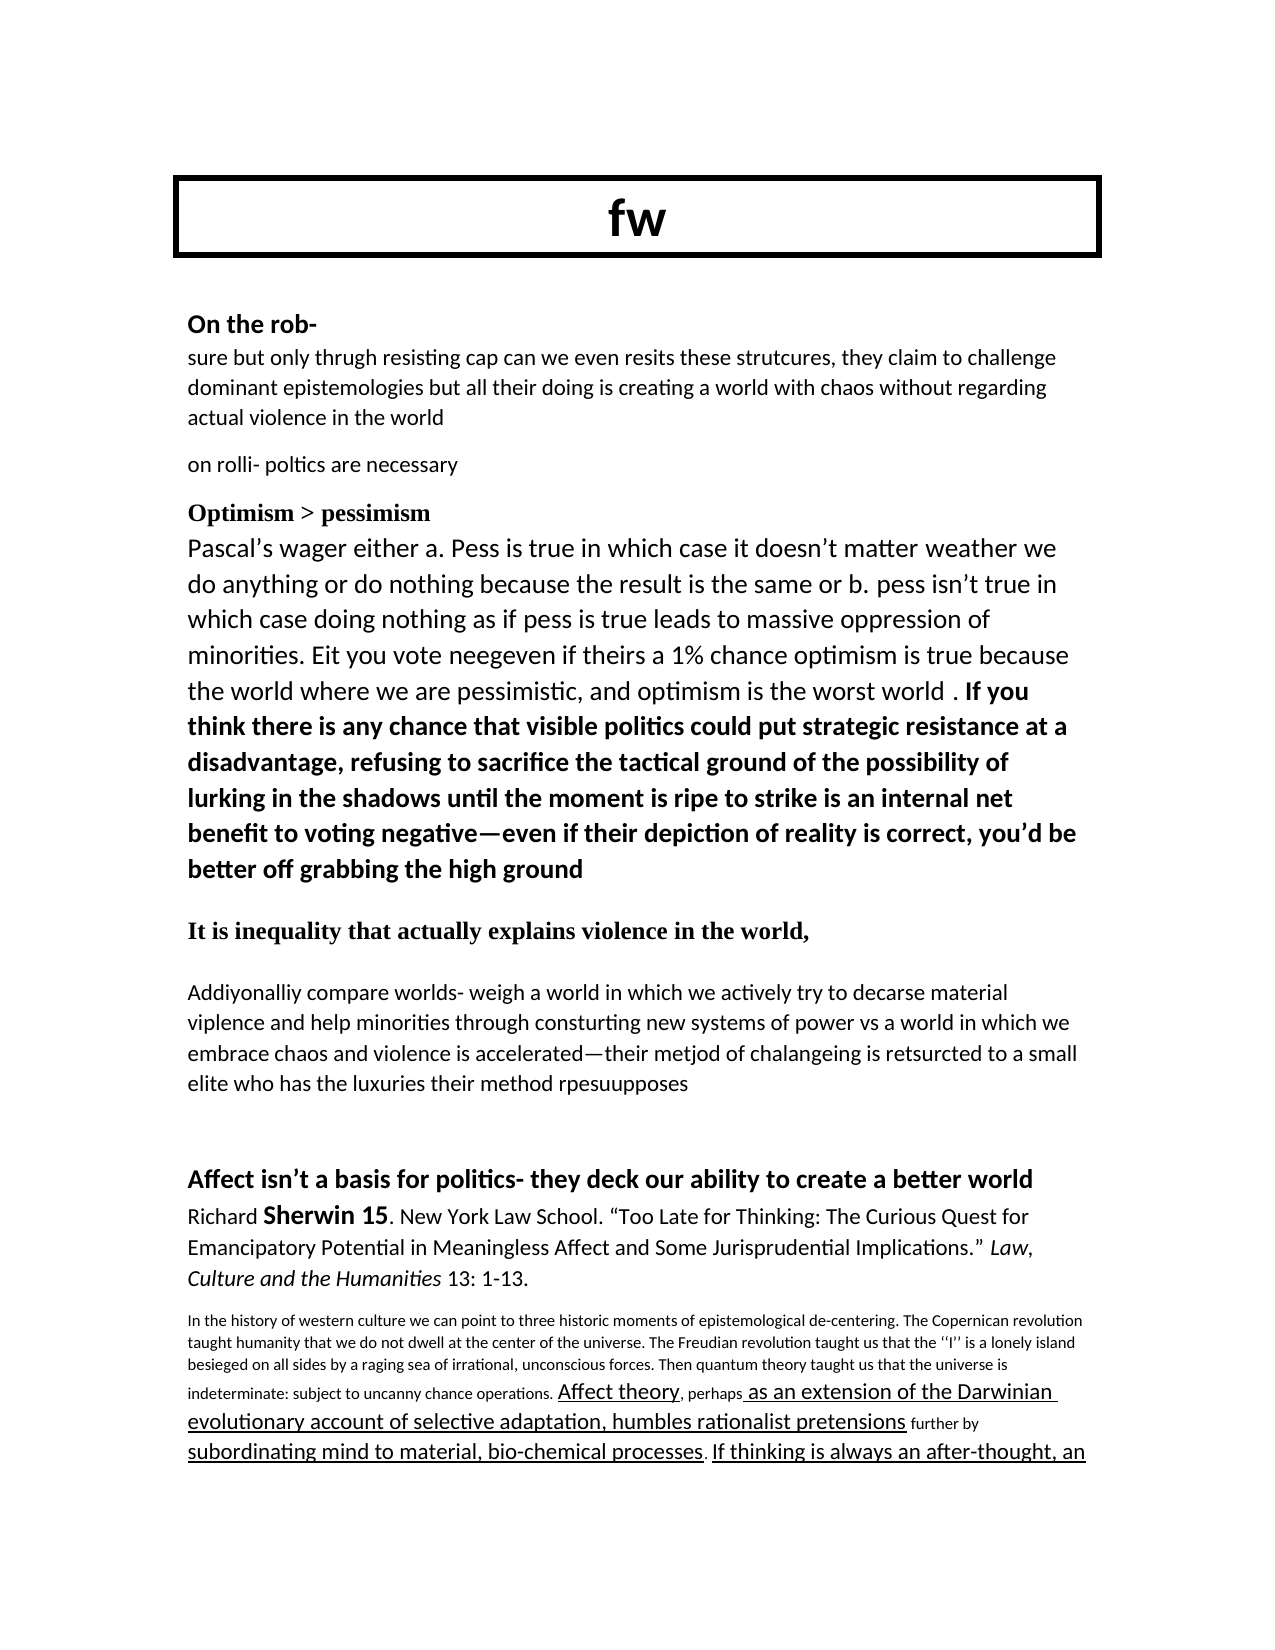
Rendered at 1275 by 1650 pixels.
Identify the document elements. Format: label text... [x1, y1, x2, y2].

text Richard Sherwin 15. New York Law School. “Too Late for Thinking: The Curious Quest for Emancipatory Potential in Meaningless Affect and Some Jurisprudential Implications.” Law, Culture and the Humanities 13: 1-13. [187, 1198, 1087, 1292]
text It is inequality that actually explains violence in the world, [187, 916, 1087, 945]
subtitle On the rob- [187, 307, 1087, 340]
subtitle Affect isn’t a basis for politics- they deck our ability to create a better world [187, 1163, 1087, 1196]
text sure but only thrugh resisting cap can we even resits these strutcures, they claim to challenge dominant epistemologies but all their doing is creating a world with chaos without regarding actual violence in the world [187, 343, 1087, 431]
subtitle fw [179, 181, 1096, 252]
subtitle Pascal’s wager either a. Pess is true in which case it doesn’t matter weather we do anything or do nothing because the result is the same or b. pess isn’t true in which case doing nothing as if pess is true leads to massive oppression of minorities. Eit you vote neegeven if theirs a 1% chance optimism is true because the world where we are pessimistic, and optimism is the worst world . If you think there is any chance that visible politics could put strategic resistance at a disadvantage, refusing to sacrifice the tactical ground of the possibility of lurking in the shadows until the moment is ripe to strike is an internal net benefit to voting negative—even if their depiction of reality is correct, you’d be better off grabbing the high ground [187, 531, 1087, 885]
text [187, 1311, 1087, 1465]
text on rolli- poltics are necessary [187, 450, 1087, 478]
text Optimism > pessimism [187, 497, 1087, 527]
text Addiyonalliy compare worlds- weigh a world in which we actively try to decarse material viplence and help minorities through consturting new systems of power vs a world in which we embrace chaos and violence is accelerated—their metjod of chalangeing is retsurcted to a small elite who has the luxuries their method rpesuupposes [187, 978, 1087, 1097]
